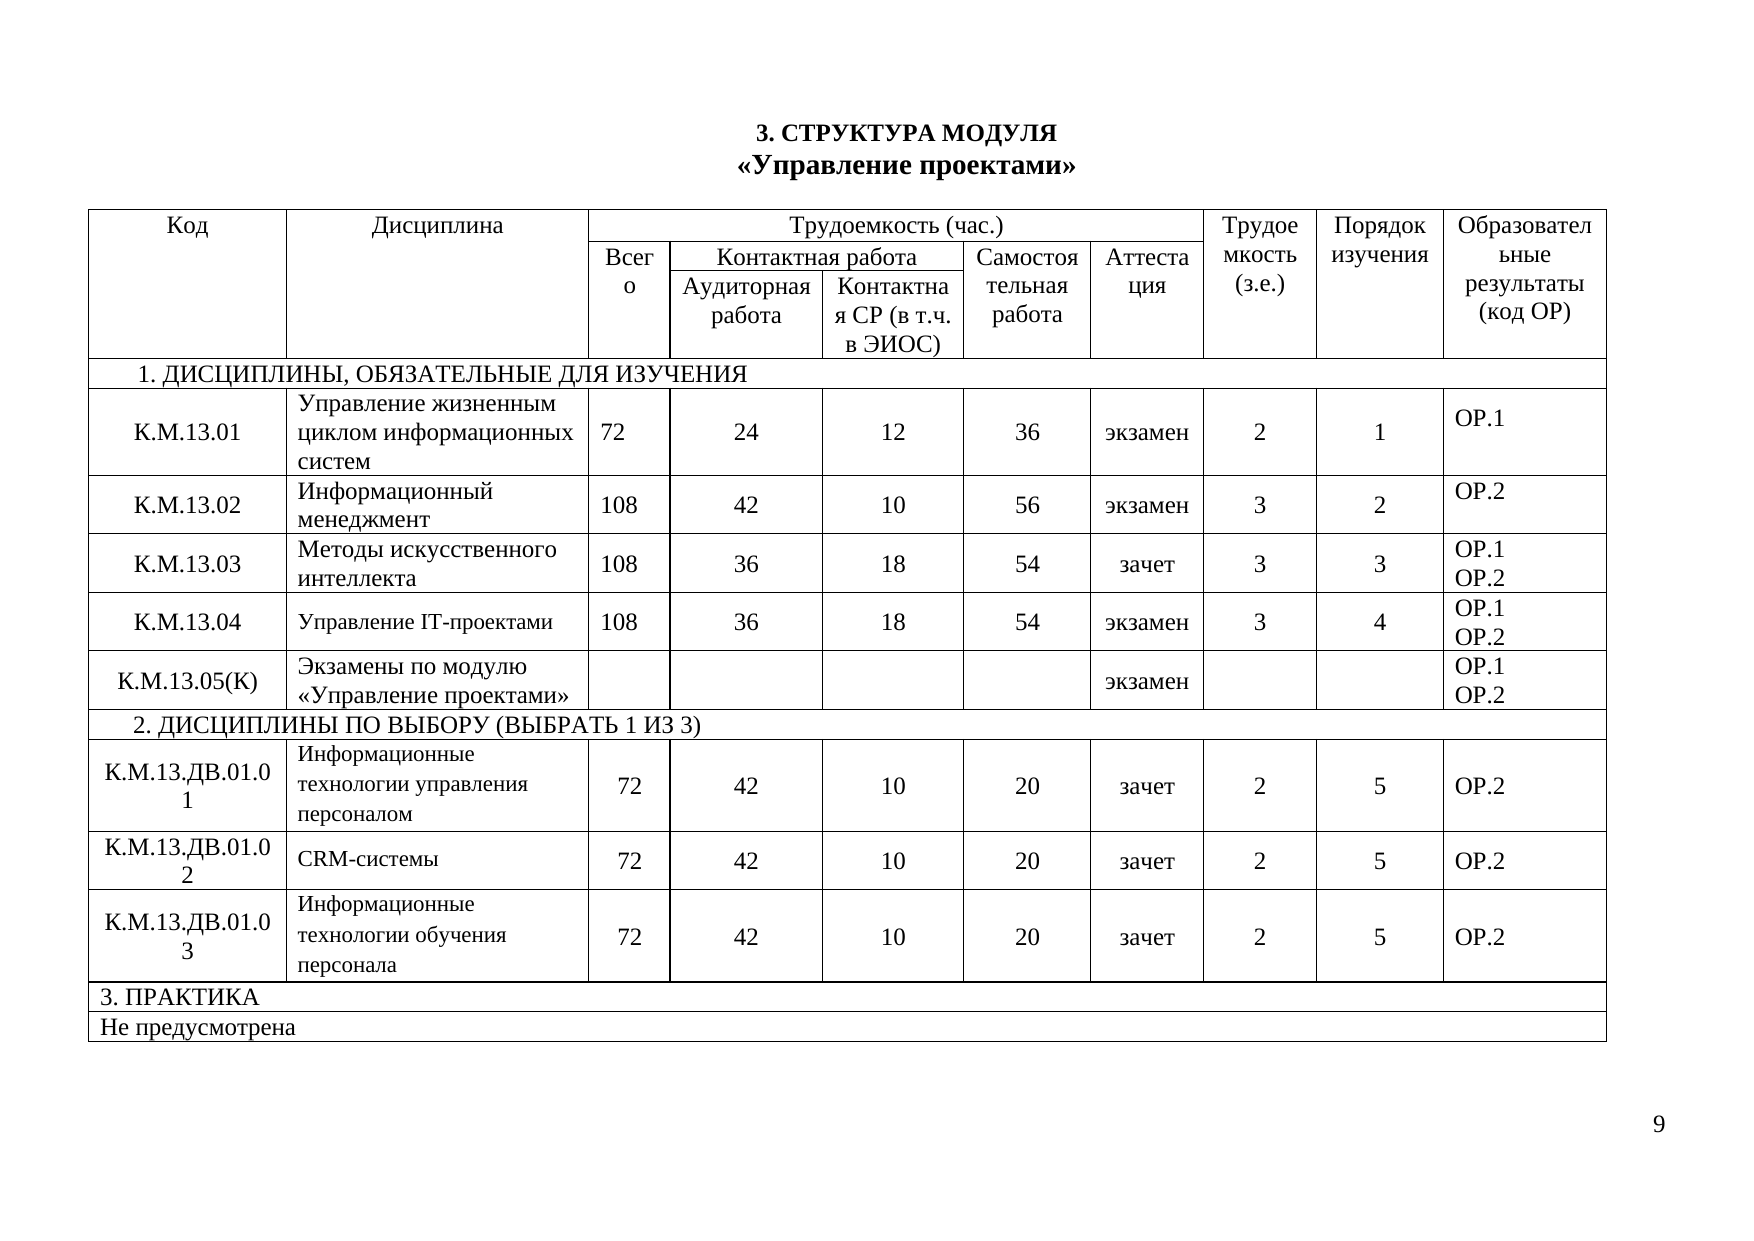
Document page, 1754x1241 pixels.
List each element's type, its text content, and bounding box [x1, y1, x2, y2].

table_cell 36 [671, 593, 822, 650]
table_cell ОР.2 [1444, 890, 1606, 981]
table_cell 20 [964, 832, 1090, 889]
table_cell К.М.13.ДВ.01.01 [89, 740, 286, 831]
table_cell 72 [589, 740, 669, 831]
table_cell 3 [1204, 593, 1316, 650]
table_cell Экзамены по модулю «Управление проектами» [287, 651, 588, 709]
table_cell 2 [1204, 890, 1316, 981]
table_cell 108 [589, 593, 669, 650]
table_cell CRM-системы [287, 832, 588, 889]
table_cell 56 [964, 476, 1090, 533]
table_cell К.М.13.05(К) [89, 651, 286, 709]
text 3. Структура модуля [148, 118, 1665, 147]
table_header Дисциплина [287, 210, 588, 358]
table_cell 5 [1317, 890, 1443, 981]
table_cell ОР.2 [1444, 476, 1606, 533]
table_cell 10 [823, 832, 963, 889]
table_cell 1 [1317, 389, 1443, 475]
table_cell ОР.1 ОР.2 [1444, 534, 1606, 592]
table_cell 2 [1204, 389, 1316, 475]
table_cell 10 [823, 476, 963, 533]
table_cell 72 [589, 389, 669, 475]
table_cell 2 [1204, 832, 1316, 889]
table_cell 10 [823, 890, 963, 981]
table_cell 5 [1317, 740, 1443, 831]
table_cell экзамен [1091, 389, 1203, 475]
table_cell 42 [671, 740, 822, 831]
table_cell экзамен [1091, 651, 1203, 709]
table_cell 36 [964, 389, 1090, 475]
table_header Код [89, 210, 286, 358]
table_cell [964, 651, 1090, 709]
table_cell К.М.13.ДВ.01.03 [89, 890, 286, 981]
table_cell 20 [964, 740, 1090, 831]
table_cell зачет [1091, 832, 1203, 889]
table_cell 108 [589, 534, 669, 592]
table_cell [1317, 651, 1443, 709]
table_cell Информационный менеджмент [287, 476, 588, 533]
table_cell 108 [589, 476, 669, 533]
table_cell 3 [1317, 534, 1443, 592]
table_cell К.М.13.02 [89, 476, 286, 533]
table_cell Аттестация [1091, 242, 1203, 358]
table_cell 2. Дисциплины по выбору (выбрать 1 из 3) [89, 710, 1606, 739]
table_cell 3 [1204, 476, 1316, 533]
table_cell [671, 651, 822, 709]
table_cell 72 [589, 832, 669, 889]
table_header Трудоемкость (з.е.) [1204, 210, 1316, 358]
table_cell [589, 651, 669, 709]
table_cell 54 [964, 593, 1090, 650]
table_cell [1204, 651, 1316, 709]
table_cell 42 [671, 832, 822, 889]
table_cell 4 [1317, 593, 1443, 650]
table_cell К.М.13.04 [89, 593, 286, 650]
text «Управление проектами» [148, 147, 1665, 180]
table_header Порядок изучения [1317, 210, 1443, 358]
table_cell экзамен [1091, 593, 1203, 650]
table_cell Контактная СР (в т.ч. в ЭИОС) [823, 271, 963, 358]
table_cell 54 [964, 534, 1090, 592]
table_cell Всего [589, 242, 669, 358]
table_cell 3 [1204, 534, 1316, 592]
table_header Образовательные результаты (код ОР) [1444, 210, 1606, 358]
table_cell [823, 651, 963, 709]
table_cell ОР.1 [1444, 389, 1606, 475]
table_cell Информационные технологии обучения персонала [287, 890, 588, 981]
table_cell ОР.1 ОР.2 [1444, 593, 1606, 650]
table_cell Управление IT-проектами [287, 593, 588, 650]
table_cell экзамен [1091, 476, 1203, 533]
table_cell 42 [671, 476, 822, 533]
table_cell Контактная работа [671, 242, 963, 270]
table_cell 18 [823, 593, 963, 650]
table_cell 20 [964, 890, 1090, 981]
table_cell 10 [823, 740, 963, 831]
table_cell Самостоятельная работа [964, 242, 1090, 358]
table_cell ОР.1 ОР.2 [1444, 651, 1606, 709]
table_cell 72 [589, 890, 669, 981]
table_cell 18 [823, 534, 963, 592]
table_cell 24 [671, 389, 822, 475]
table_cell 5 [1317, 832, 1443, 889]
table_header Трудоемкость (час.) [589, 210, 1203, 241]
table_cell 3. Практика [89, 983, 1606, 1011]
table_cell 36 [671, 534, 822, 592]
table_cell Дисциплины, обязательные для изучения [89, 359, 1606, 387]
table_cell ОР.2 [1444, 832, 1606, 889]
table_cell К.М.13.ДВ.01.02 [89, 832, 286, 889]
table_cell 2 [1204, 740, 1316, 831]
table_cell Аудиторная работа [671, 271, 822, 358]
table_cell Управление жизненным циклом информационных систем [287, 389, 588, 475]
table_cell зачет [1091, 740, 1203, 831]
table_cell Методы искусственного интеллекта [287, 534, 588, 592]
table_cell К.М.13.03 [89, 534, 286, 592]
table_cell Информационные технологии управления персоналом [287, 740, 588, 831]
table_cell Не предусмотрена [89, 1012, 1606, 1041]
table_cell 2 [1317, 476, 1443, 533]
table_cell ОР.2 [1444, 740, 1606, 831]
table_cell 42 [671, 890, 822, 981]
table_cell 12 [823, 389, 963, 475]
table_cell зачет [1091, 534, 1203, 592]
table_cell К.М.13.01 [89, 389, 286, 475]
table_cell зачет [1091, 890, 1203, 981]
